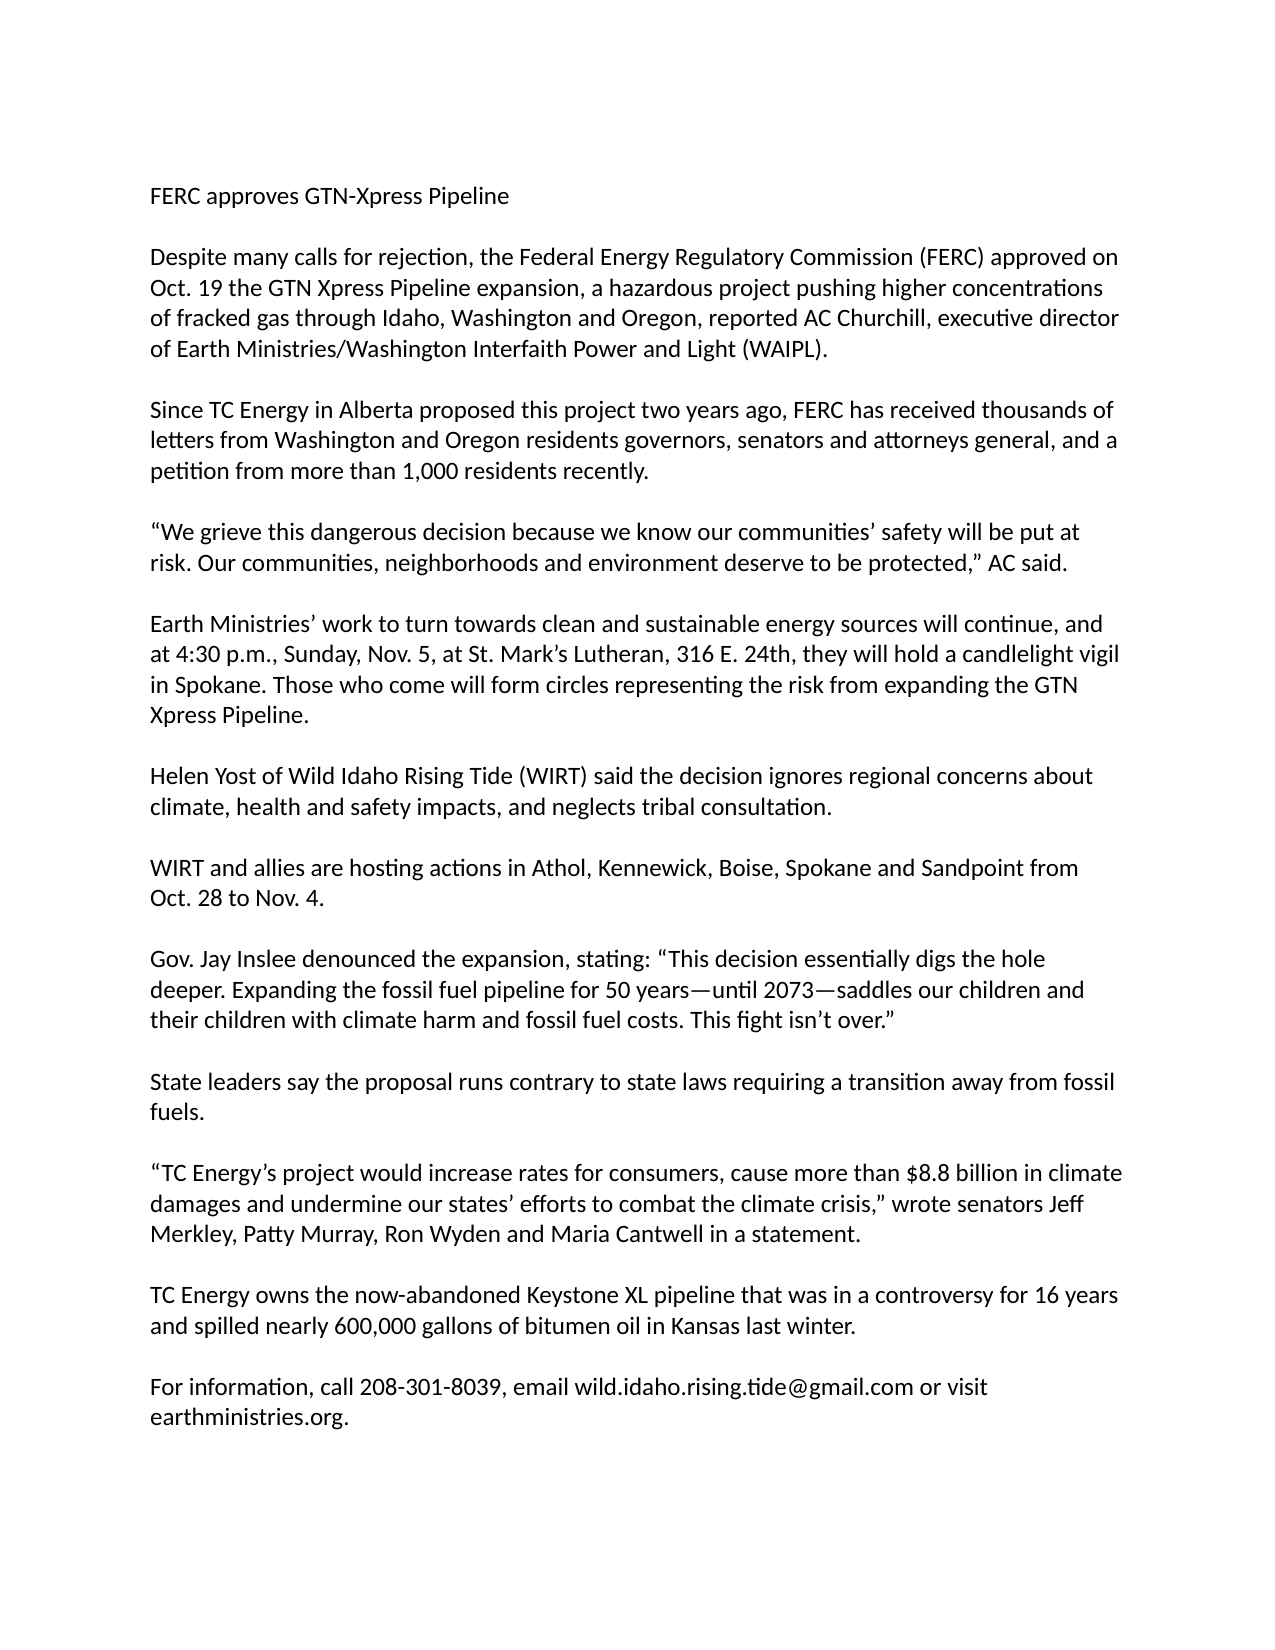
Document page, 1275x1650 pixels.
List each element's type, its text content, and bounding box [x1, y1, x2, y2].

text Despite many calls for rejection, the Federal Energy Regulatory Commission (FERC) approved on Oct. 19 the GTN Xpress Pipeline expansion, a hazardous project pushing higher concentrations of fracked gas through Idaho, Washington and Oregon, reported AC Churchill, executive director of Earth Ministries/Washington Interfaith Power and Light (WAIPL). [150, 242, 1125, 364]
text Helen Yost of Wild Idaho Rising Tide (WIRT) said the decision ignores regional concerns about climate, health and safety impacts, and neglects tribal consultation. [150, 760, 1125, 821]
text Since TC Energy in Alberta proposed this project two years ago, FERC has received thousands of letters from Washington and Oregon residents governors, senators and attorneys general, and a petition from more than 1,000 residents recently. [150, 394, 1125, 486]
text For information, call 208-301-8039, email wild.idaho.rising.tide@gmail.com or visit earthministries.org. [150, 1371, 1125, 1432]
text Earth Ministries’ work to turn towards clean and sustainable energy sources will continue, and at 4:30 p.m., Sunday, Nov. 5, at St. Mark’s Lutheran, 316 E. 24th, they will hold a candlelight vigil in Spokane. Those who come will form circles representing the risk from expanding the GTN Xpress Pipeline. [150, 608, 1125, 730]
text State leaders say the proposal runs contrary to state laws requiring a transition away from fossil fuels. [150, 1066, 1125, 1127]
text TC Energy owns the now-abandoned Keystone XL pipeline that was in a controversy for 16 years and spilled nearly 600,000 gallons of bitumen oil in Kansas last winter. [150, 1279, 1125, 1340]
text “TC Energy’s project would increase rates for consumers, cause more than $8.8 billion in climate damages and undermine our states’ efforts to combat the climate crisis,” wrote senators Jeff Merkley, Patty Murray, Ron Wyden and Maria Cantwell in a statement. [150, 1157, 1125, 1249]
text Gov. Jay Inslee denounced the expansion, stating: “This decision essentially digs the hole deeper. Expanding the fossil fuel pipeline for 50 years—until 2073—saddles our children and their children with climate harm and fossil fuel costs. This fight isn’t over.” [150, 943, 1125, 1035]
text WIRT and allies are hosting actions in Athol, Kennewick, Boise, Spokane and Sandpoint from Oct. 28 to Nov. 4. [150, 852, 1125, 913]
text “We grieve this dangerous decision because we know our communities’ safety will be put at risk. Our communities, neighborhoods and environment deserve to be protected,” AC said. [150, 516, 1125, 577]
text FERC approves GTN-Xpress Pipeline [150, 181, 1125, 211]
